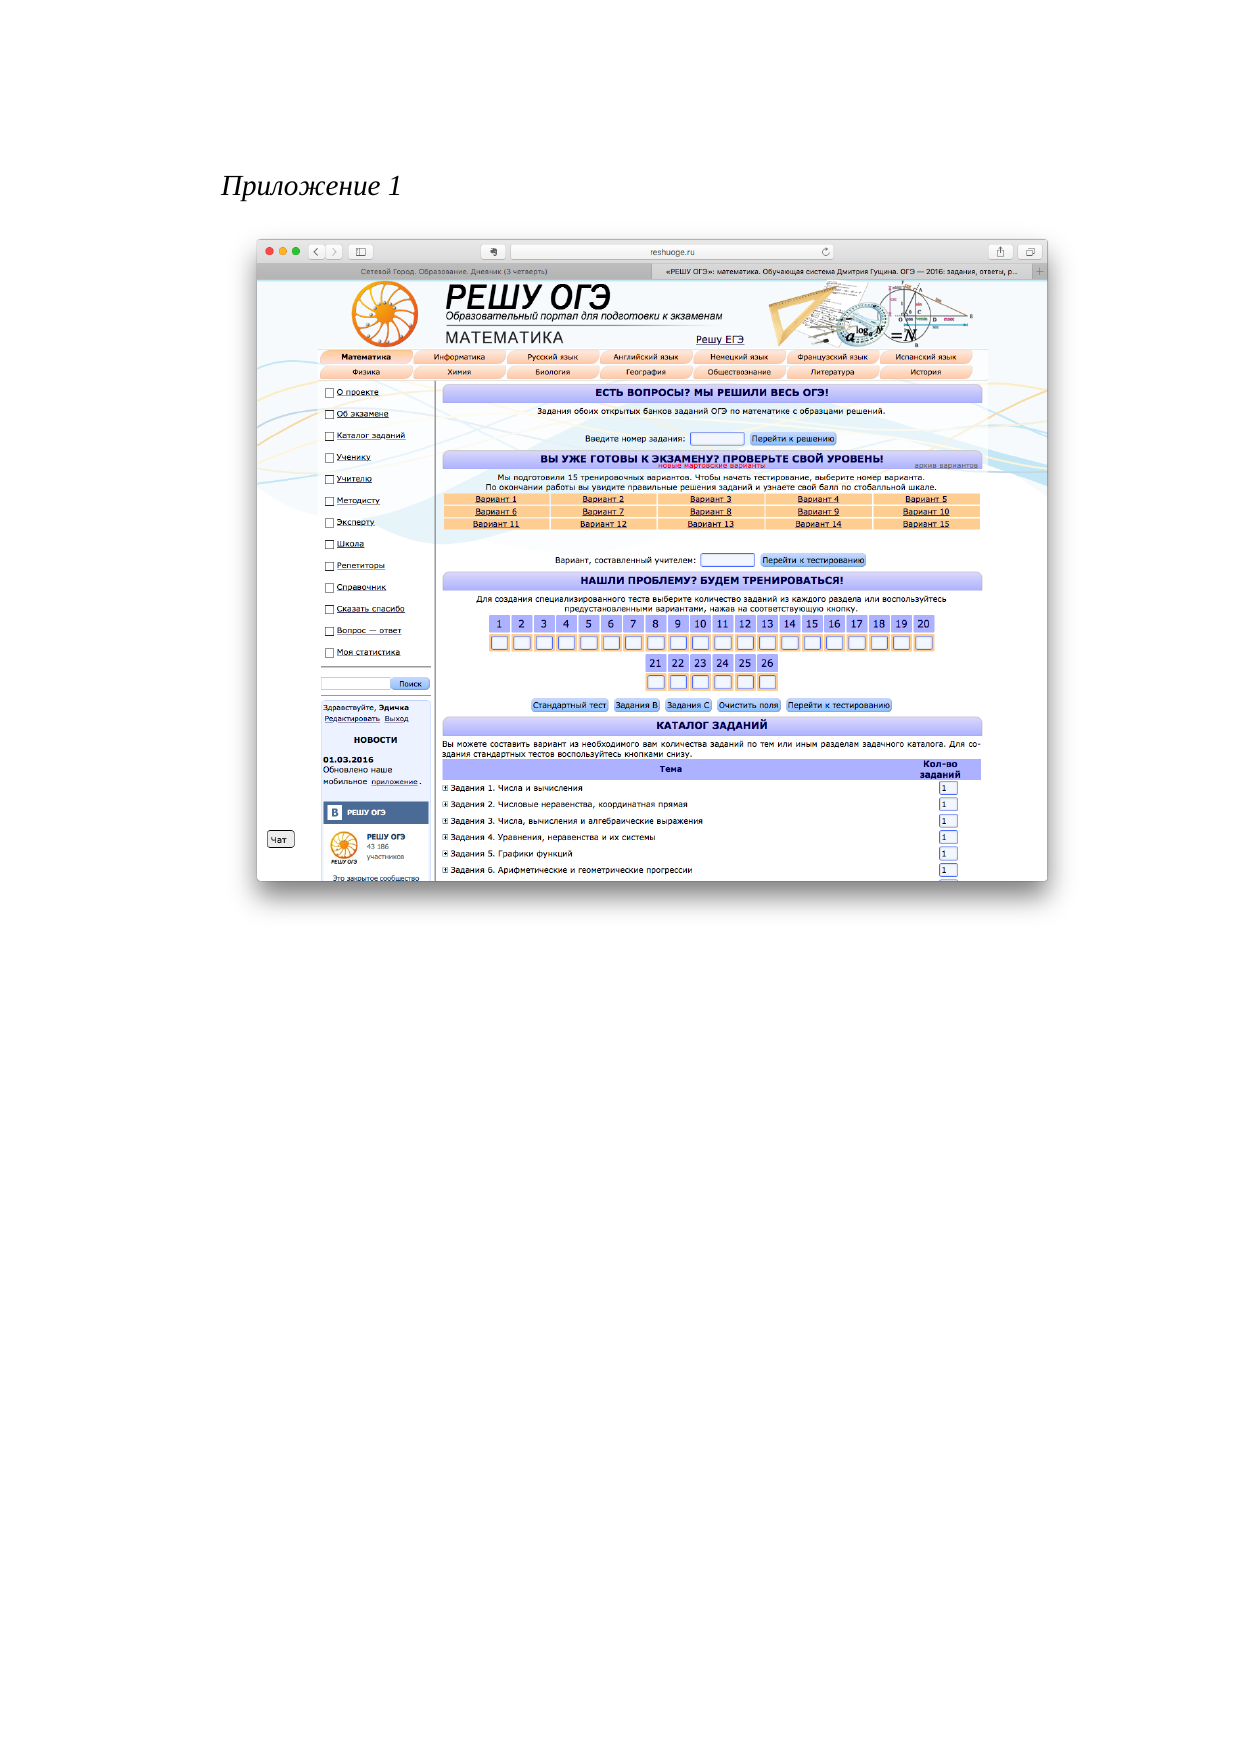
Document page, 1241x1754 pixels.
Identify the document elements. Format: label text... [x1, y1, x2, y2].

picture [220, 218, 1084, 933]
text Приложение 1 [177, 168, 1152, 202]
